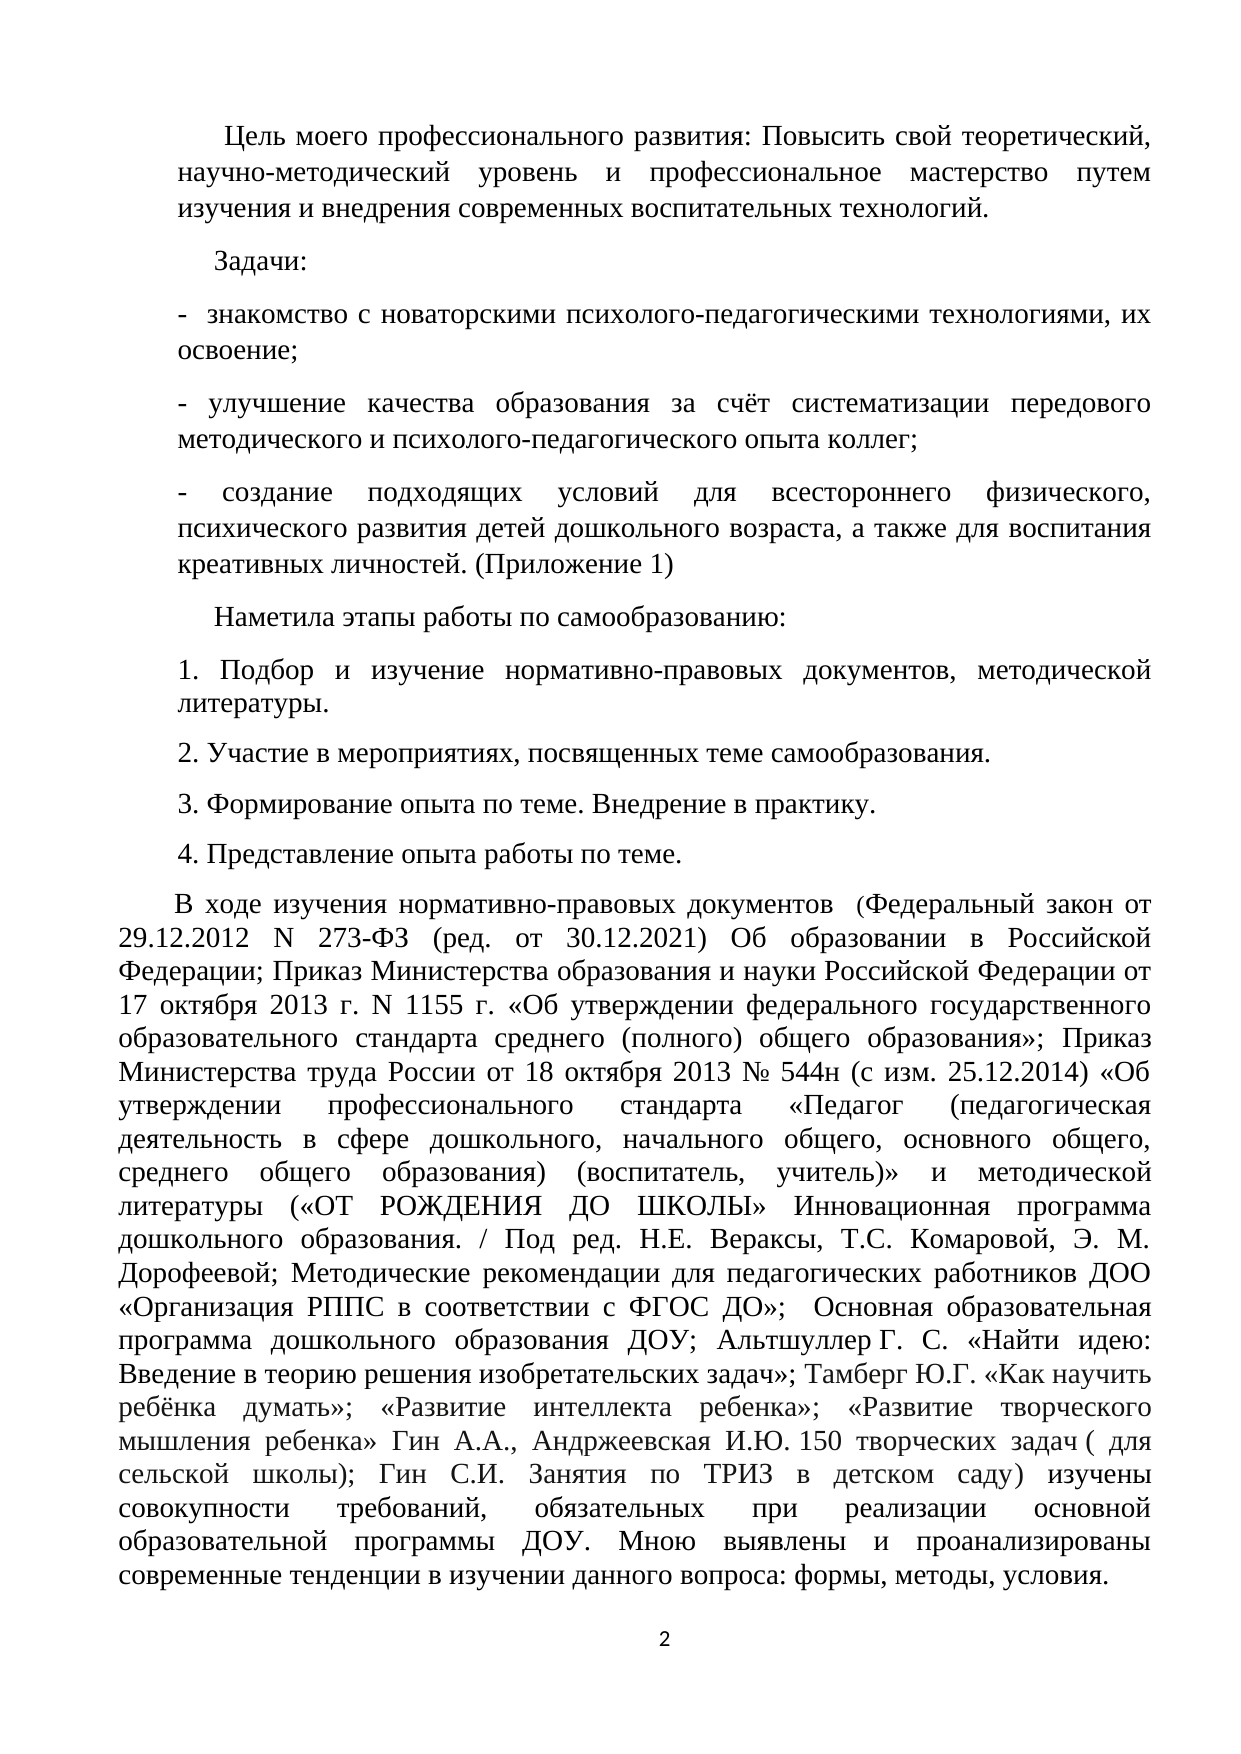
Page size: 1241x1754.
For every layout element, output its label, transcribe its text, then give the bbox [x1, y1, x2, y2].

text 2. Участие в мероприятиях, посвященных теме самообразования. [177, 736, 1152, 769]
text Наметила этапы работы по самообразованию: [177, 599, 1152, 633]
text 4. Представление опыта работы по теме. [177, 836, 1152, 869]
text - создание подходящих условий для всестороннего физического, психического развития детей дошкольного возраста, а также для воспитания креативных личностей. (Приложение 1) [177, 474, 1152, 580]
text В ходе изучения нормативно-правовых документов (Федеральный закон от 29.12.2012 N 273-ФЗ (ред. от 30.12.2021) Об образовании в Российской Федерации; Приказ Министерства образования и науки Российской Федерации от 17 октября 2013 г. N 1155 г. «Об утверждении федерального государственного образовательного стандарта среднего (полного) общего образования»; Приказ Министерства труда России от 18 октября 2013 № 544н (с изм. 25.12.2014) «Об утверждении профессионального стандарта «Педагог (педагогическая деятельность в сфере дошкольного, начального общего, основного общего, среднего общего образования) (воспитатель, учитель)» и методической литературы («ОТ РОЖДЕНИЯ ДО ШКОЛЫ» Инновационная программа дошкольного образования. / Под ред. Н.Е. Вераксы, Т.С. Комаровой, Э. М. Дорофеевой; Методические рекомендации для педагогических работников ДОО «Организация РППС в соответствии с ФГОС ДО»; Основная образовательная программа дошкольного образования ДОУ; Альтшуллер Г. С. «Найти идею: Введение в теорию решения изобретательских задач»; Тамберг Ю.Г. «Как научить ребёнка думать»; «Развитие интеллекта ребенка»; «Развитие творческого мышления ребенка» Гин А.А., Андржеевская И.Ю. 150 творческих задач ( для сельской школы); Гин С.И. Занятия по ТРИЗ в детском саду) изучены совокупности требований, обязательных при реализации основной образовательной программы ДОУ. Мною выявлены и проанализированы современные тенденции в изучении данного вопроса: формы, методы, условия. [117, 886, 1152, 1591]
text 3. Формирование опыта по теме. Внедрение в практику. [177, 786, 1152, 819]
text - знакомство с новаторскими психолого-педагогическими технологиями, их освоение; [177, 296, 1152, 366]
text Задачи: [177, 243, 1152, 277]
text - улучшение качества образования за счёт систематизации передового методического и психолого-педагогического опыта коллег; [177, 385, 1152, 455]
text Цель моего профессионального развития: Повысить свой теоретический, научно-методический уровень и профессиональное мастерство путем изучения и внедрения современных воспитательных технологий. [177, 118, 1152, 224]
text 1. Подбор и изучение нормативно-правовых документов, методической литературы. [177, 652, 1152, 719]
